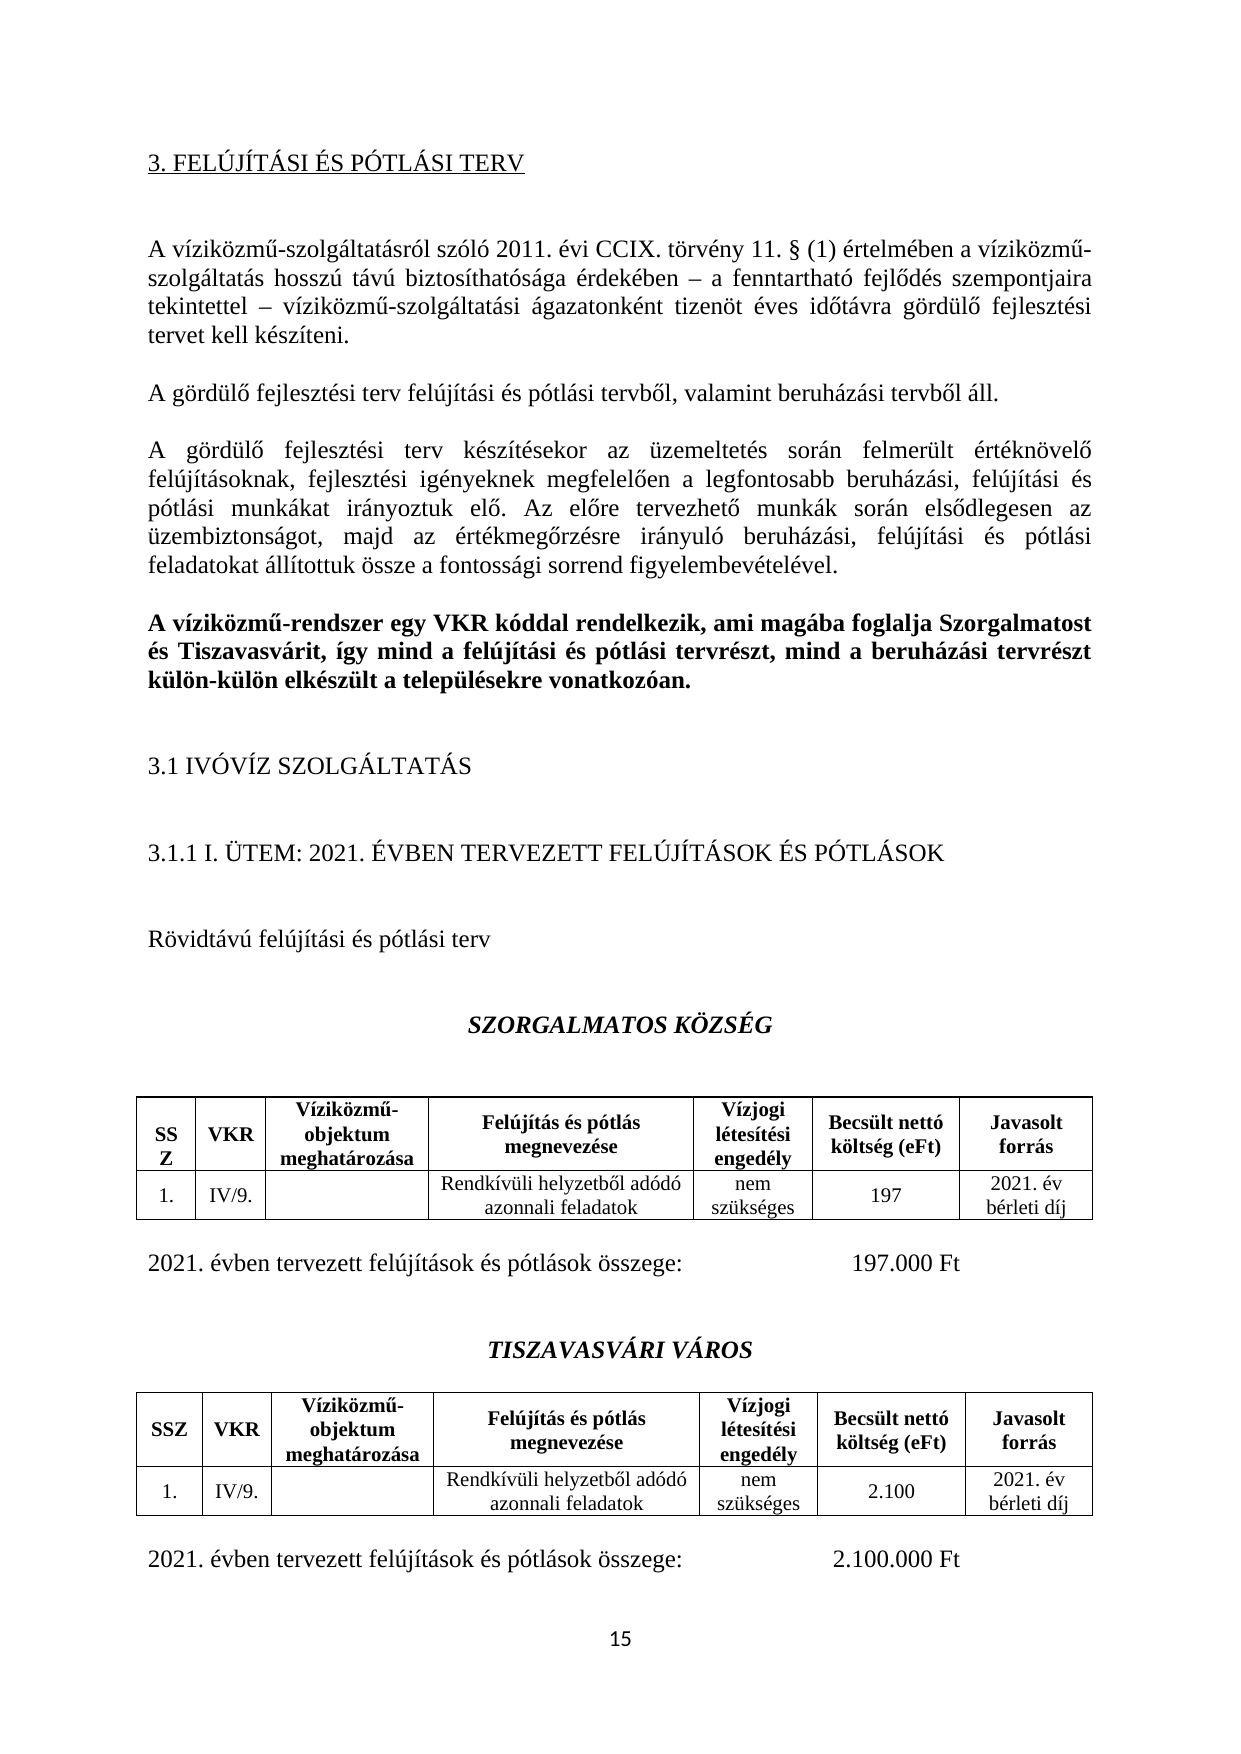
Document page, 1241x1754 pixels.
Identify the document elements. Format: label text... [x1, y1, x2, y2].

table_header Vízjogi létesítési engedély [700, 1393, 817, 1466]
table_cell 2021. év bérleti díj [960, 1171, 1092, 1219]
text A gördülő fejlesztési terv készítésekor az üzemeltetés során felmerült értéknövelő felújításoknak, fejlesztési igényeknek megfelelően a legfontosabb beruházási, felújítási és pótlási munkákat irányoztuk elő. Az előre tervezhető munkák során elsődlegesen az üzembiztonságot, majd az értékmegőrzésre irányuló beruházási, felújítási és pótlási feladatokat állítottuk össze a fontossági sorrend figyelembevételével. [148, 435, 1093, 579]
table_header Vízjogi létesítési engedély [694, 1098, 812, 1169]
text 2021. évben tervezett felújítások és pótlások összege: 197.000 Ft [148, 1248, 1093, 1277]
table_cell 1. [137, 1171, 195, 1219]
text TISZAVASVÁRI VÁROS [148, 1335, 1093, 1363]
table_cell IV/9. [196, 1171, 265, 1219]
table_header Felújítás és pótlás megnevezése [434, 1393, 699, 1466]
table_cell 2.100 [818, 1467, 965, 1515]
table_header Becsült nettó költség (eFt) [813, 1098, 959, 1169]
table_cell [266, 1171, 428, 1219]
table_header Javasolt forrás [966, 1393, 1092, 1466]
table_cell Rendkívüli helyzetből adódó azonnali feladatok [429, 1171, 693, 1219]
table_cell Rendkívüli helyzetből adódó azonnali feladatok [434, 1467, 699, 1515]
table_header SSZ [137, 1098, 195, 1169]
table_cell IV/9. [203, 1467, 271, 1515]
table_cell 2021. év bérleti díj [966, 1467, 1092, 1515]
text 3.1.1 I. ÜTEM: 2021. évben tervezett felújítások és pótlások [148, 838, 1093, 866]
text 3. FELÚJÍTÁSI ÉS PÓTLÁSI TERV [148, 148, 1093, 176]
table_header VKR [196, 1098, 265, 1169]
text A gördülő fejlesztési terv felújítási és pótlási tervből, valamint beruházási tervből áll. [148, 378, 1093, 406]
table_header VKR [203, 1393, 271, 1466]
table_cell nem szükséges [700, 1467, 817, 1515]
table_header Becsült nettó költség (eFt) [818, 1393, 965, 1466]
table_header Víziközmű-objektum meghatározása [266, 1098, 428, 1169]
table_header SSZ [137, 1393, 202, 1466]
table_cell 197 [813, 1171, 959, 1219]
text 2021. évben tervezett felújítások és pótlások összege: 2.100.000 Ft [148, 1544, 1093, 1573]
text 3.1 IVÓVÍZ SZOLGÁLTATÁS [148, 751, 1093, 780]
text A víziközmű-rendszer egy VKR kóddal rendelkezik, ami magába foglalja Szorgalmatost és Tiszavasvárit, így mind a felújítási és pótlási tervrészt, mind a beruházási tervrészt külön-külön elkészült a településekre vonatkozóan. [148, 608, 1093, 694]
table_header Felújítás és pótlás megnevezése [429, 1098, 693, 1169]
text A víziközmű-szolgáltatásról szóló 2011. évi CCIX. törvény 11. § (1) értelmében a víziközmű-szolgáltatás hosszú távú biztosíthatósága érdekében – a fenntartható fejlődés szempontjaira tekintettel – víziközmű-szolgáltatási ágazatonként tizenöt éves időtávra gördülő fejlesztési tervet kell készíteni. [148, 234, 1093, 349]
table_cell nem szükséges [694, 1171, 812, 1219]
text Rövidtávú felújítási és pótlási terv [148, 924, 1093, 953]
table_header Víziközmű-objektum meghatározása [272, 1393, 433, 1466]
table_cell [272, 1467, 433, 1515]
table_header Javasolt forrás [960, 1098, 1092, 1169]
text SZORGALMATOS KÖZSÉG [148, 1010, 1093, 1039]
table_cell 1. [137, 1467, 202, 1515]
